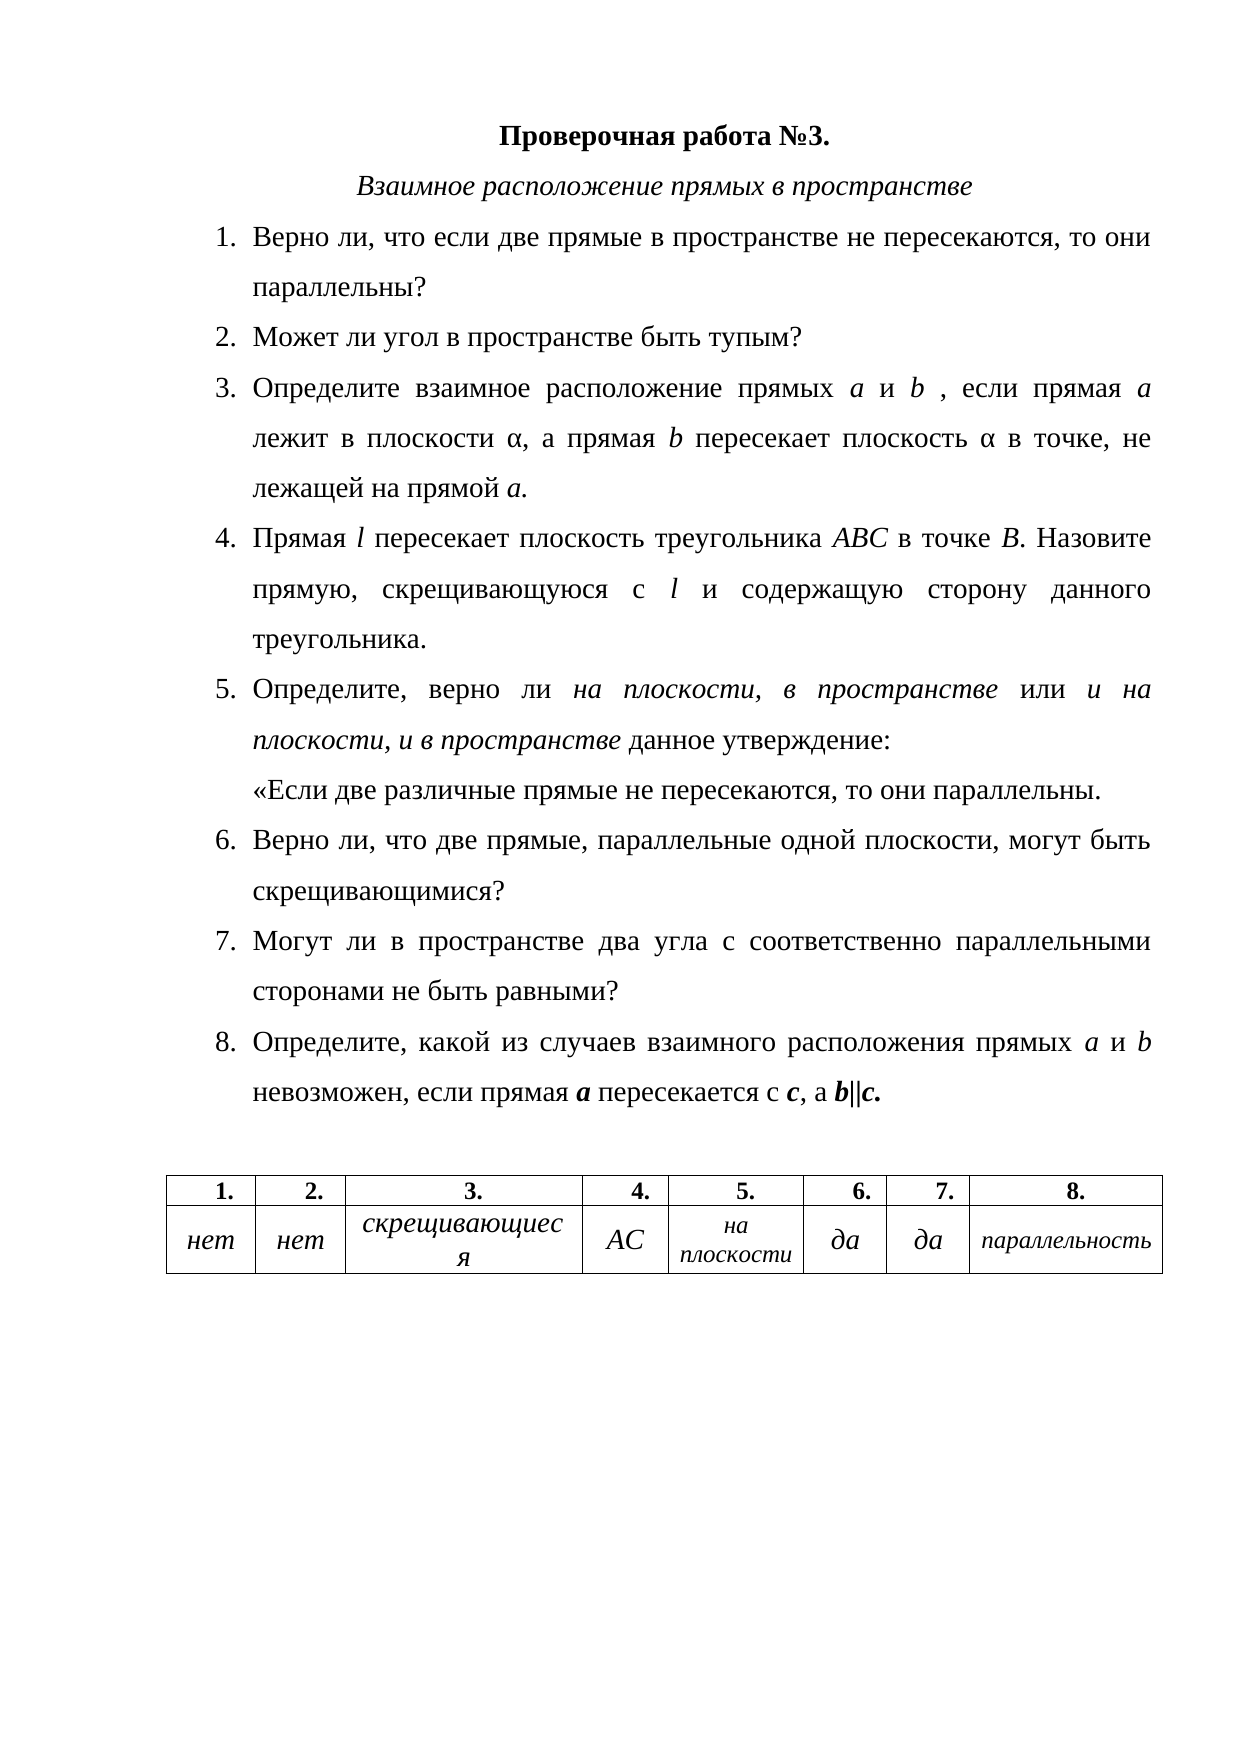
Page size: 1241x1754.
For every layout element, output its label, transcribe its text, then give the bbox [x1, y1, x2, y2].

table_cell нет [256, 1206, 345, 1273]
list Верно ли, что если две прямые в пространстве не пересекаются, то они параллельны? [215, 219, 1152, 303]
table_cell АС [583, 1206, 668, 1273]
list Определите взаимное расположение прямых a и b , если прямая а лежит в плоскости α, а прямая b пересекает плоскость α в точке, не лежащей на прямой а. [215, 370, 1152, 504]
table_cell да [887, 1206, 969, 1273]
table_header [346, 1176, 582, 1204]
list Прямая l пересекает плоскость треугольника АВС в точке В. Назовите прямую, скрещивающуюся с l и содержащую сторону данного треугольника. [215, 521, 1152, 655]
list Определите, какой из случаев взаимного расположения прямых a и b невозможен, если прямая а пересекается с с, а b||с. [215, 1024, 1152, 1108]
table_cell параллельность [970, 1206, 1162, 1273]
table_cell скрещивающиеся [346, 1206, 582, 1273]
list «Если две различные прямые не пересекаются, то они параллельны. [252, 772, 1152, 806]
table_header [970, 1176, 1162, 1204]
list Могут ли в пространстве два угла с соответственно параллельными сторонами не быть равными? [215, 923, 1152, 1007]
text Проверочная работа №3. [177, 118, 1152, 152]
table_header [887, 1176, 969, 1204]
table_cell на плоскости [669, 1206, 803, 1273]
text Взаимное расположение прямых в пространстве [177, 168, 1152, 202]
table_cell да [804, 1206, 886, 1273]
table_header [256, 1176, 345, 1204]
table_cell нет [167, 1206, 255, 1273]
table_header [167, 1176, 255, 1204]
table_header [669, 1176, 803, 1204]
list Определите, верно ли на плоскости, в пространстве или и на плоскости, и в пространстве данное утверждение: [215, 672, 1152, 755]
table_header [804, 1176, 886, 1204]
list Может ли угол в пространстве быть тупым? [215, 319, 1152, 353]
list Верно ли, что две прямые, параллельные одной плоскости, могут быть скрещивающимися? [215, 822, 1152, 906]
table_header [583, 1176, 668, 1204]
